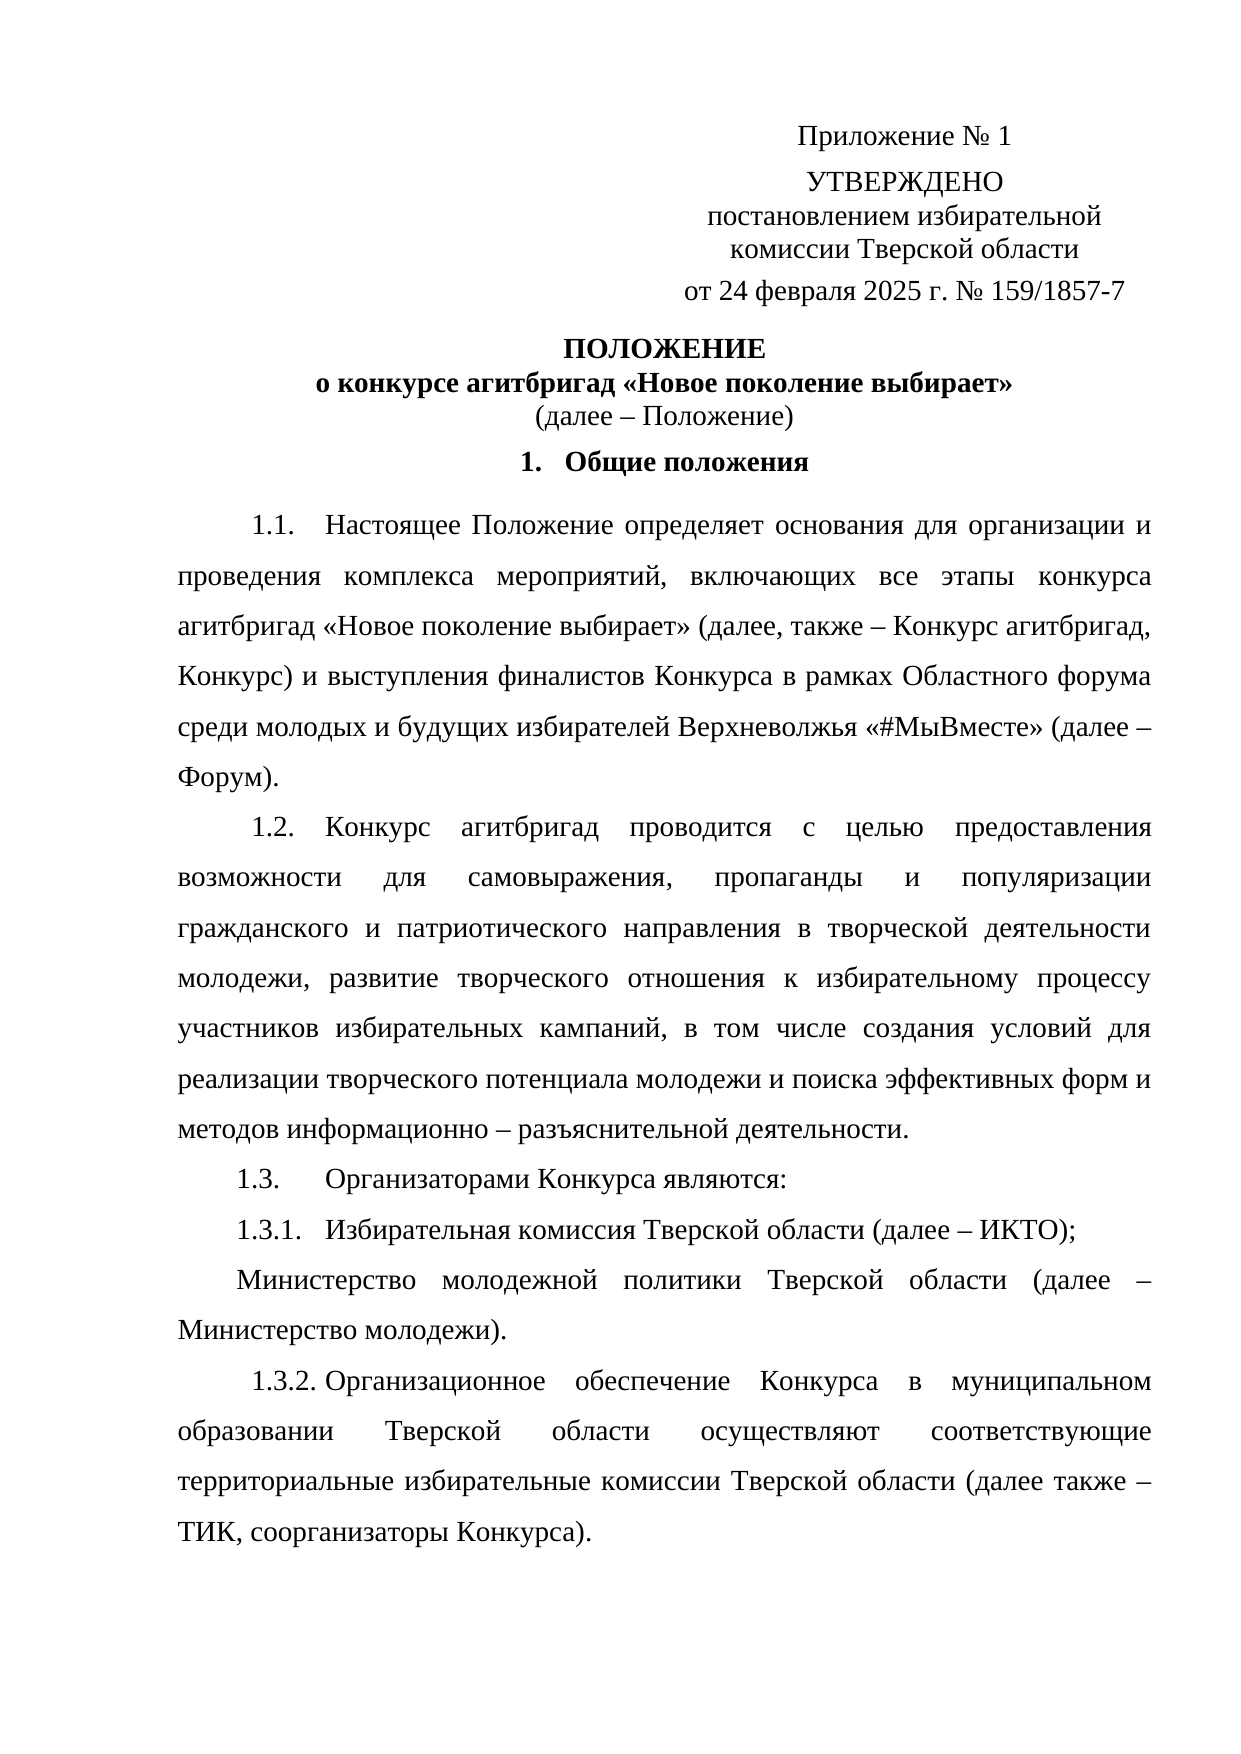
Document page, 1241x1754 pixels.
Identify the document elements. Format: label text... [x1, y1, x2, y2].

text ПОЛОЖЕНИЕ о конкурсе агитбригад «Новое поколение выбирает» [177, 331, 1152, 398]
text 1.1. Настоящее Положение определяет основания для организации и проведения комплекса мероприятий, включающих все этапы конкурса агитбригад «Новое поколение выбирает» (далее, также – Конкурс агитбригад, Конкурс) и выступления финалистов Конкурса в рамках Областного форума среди молодых и будущих избирателей Верхневолжья «#МыВместе» (далее – Форум). [177, 742, 1152, 792]
text 1.3.2. Организационное обеспечение Конкурса в муниципальном образовании Тверской области осуществляют соответствующие территориальные избирательные комиссии Тверской области (далее также – ТИК, соорганизаторы Конкурса). [177, 1363, 1152, 1547]
table_cell постановлением избирательной комиссии Тверской области [657, 198, 1152, 273]
table_cell УТВЕРЖДЕНО [657, 152, 1152, 198]
text 1. Общие положения [177, 444, 1152, 478]
text (далее – Положение) [177, 398, 1152, 432]
text Министерство молодежной политики Тверской области (далее – Министерство молодежи). [177, 1262, 1152, 1346]
text 1.1. Настоящее Положение определяет основания для организации и проведения комплекса мероприятий, включающих все этапы конкурса агитбригад «Новое поколение выбирает» (далее, также – Конкурс агитбригад, Конкурс) и выступления финалистов Конкурса в рамках Областного форума среди молодых и будущих избирателей Верхневолжья «#МыВместе» (далее – Форум). [177, 507, 1152, 709]
text 1.3. Организаторами Конкурса являются: [177, 1161, 1152, 1195]
text 1.2. Конкурс агитбригад проводится с целью предоставления возможности для самовыражения, пропаганды и популяризации гражданского и патриотического направления в творческой деятельности молодежи, развитие творческого отношения к избирательному процессу участников избирательных кампаний, в том числе создания условий для реализации творческого потенциала молодежи и поиска эффективных форм и методов информационно – разъяснительной деятельности. [177, 809, 1152, 1145]
text 1.3.1. Избирательная комиссия Тверской области (далее – ИКТО); [177, 1212, 1152, 1245]
table_header Приложение № 1 [657, 118, 1152, 152]
table_cell от 24 февраля 2025 г. № 159/1857-7 [657, 273, 1152, 306]
